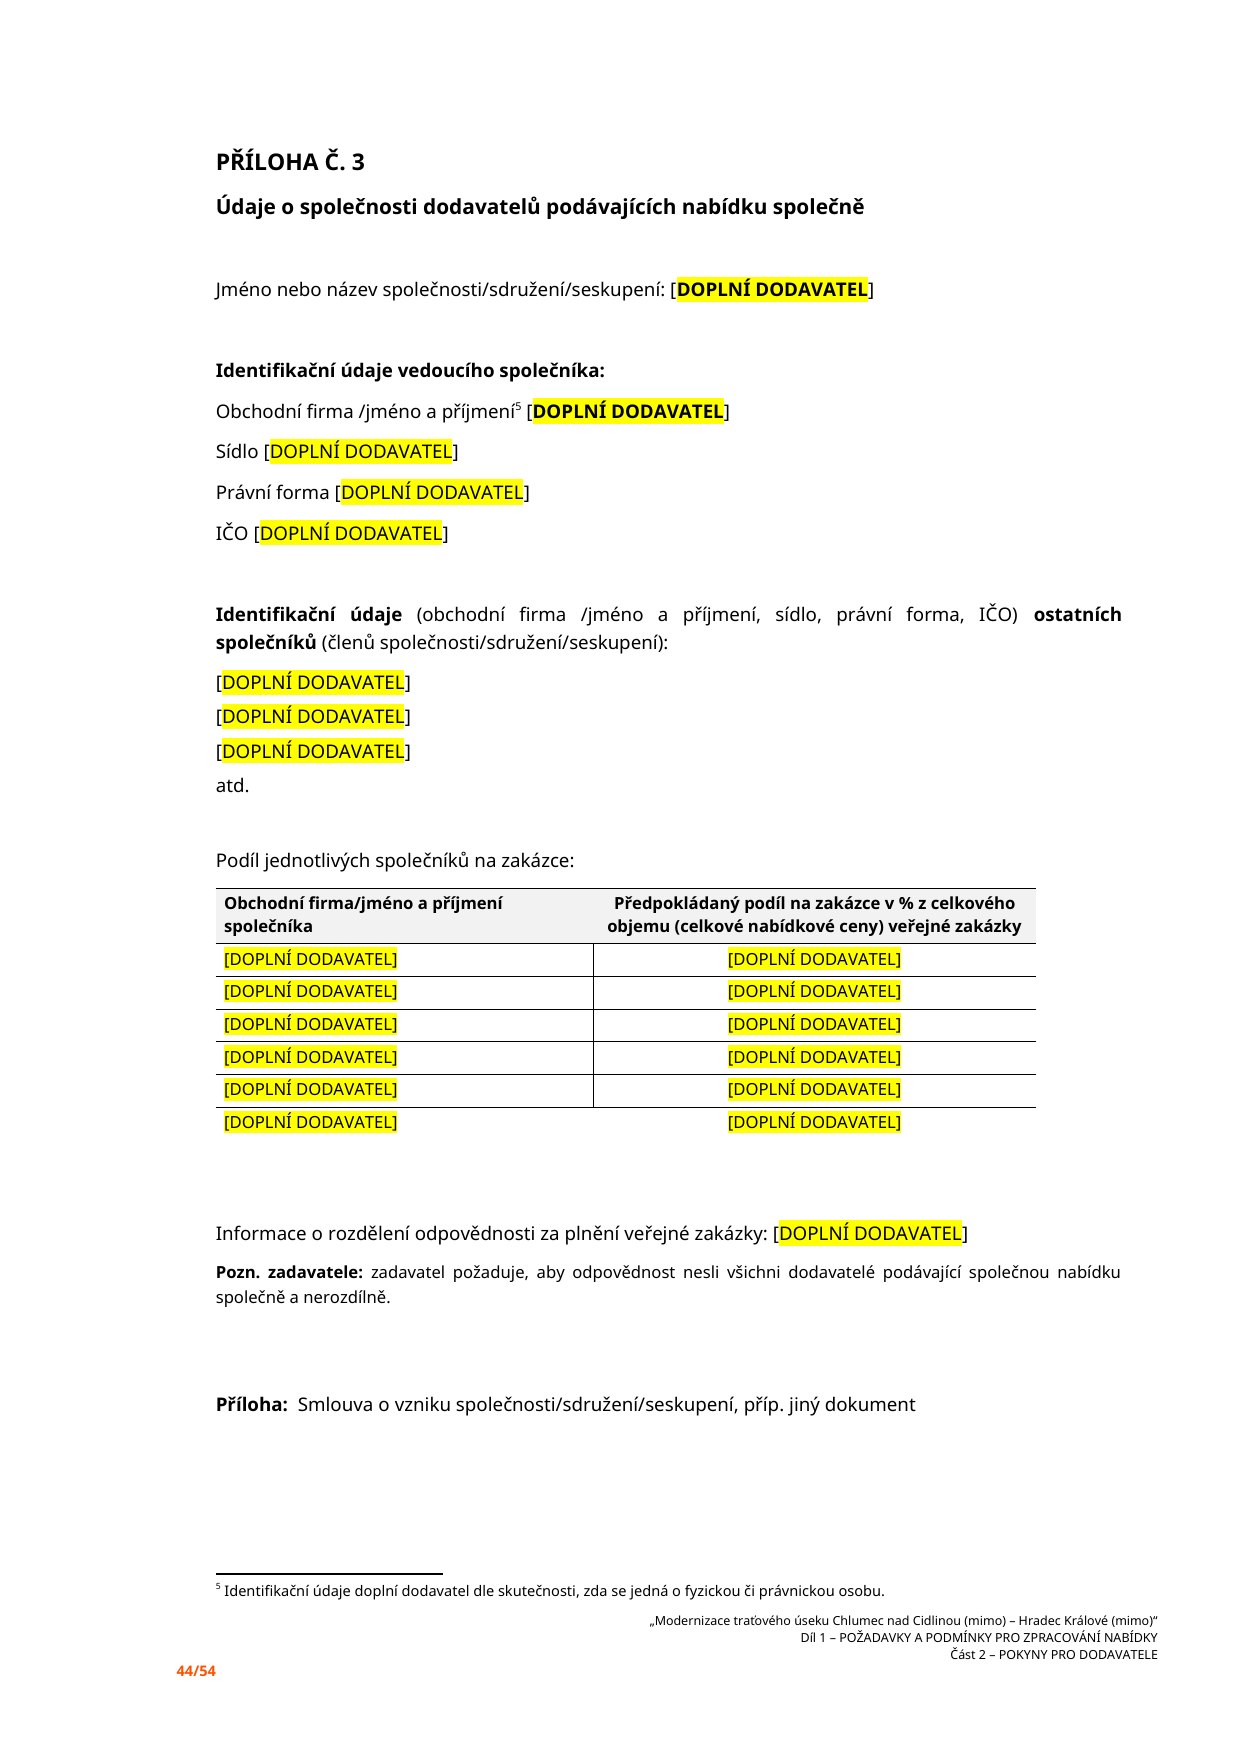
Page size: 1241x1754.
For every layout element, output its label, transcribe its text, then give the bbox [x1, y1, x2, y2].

text atd. [216, 772, 1122, 798]
text Příloha č. 3 [216, 146, 1122, 177]
text Právní forma [DOPLNÍ DODAVATEL] [523, 479, 1122, 505]
text Podíl jednotlivých společníků na zakázce: [216, 847, 1122, 873]
text [DOPLNÍ DODAVATEL] [216, 669, 1122, 695]
text Právní forma [DOPLNÍ DODAVATEL] [216, 479, 341, 505]
text IČO [DOPLNÍ DODAVATEL] [442, 520, 1122, 545]
text Údaje o společnosti dodavatelů podávajících nabídku společně [216, 192, 1122, 221]
text [DOPLNÍ DODAVATEL] [404, 738, 1122, 763]
text Příloha: Smlouva o vzniku společnosti/sdružení/seskupení, příp. jiný dokument [216, 1392, 1122, 1417]
text Jméno nebo název společnosti/sdružení/seskupení: [DOPLNÍ DODAVATEL] [868, 277, 1122, 302]
table_cell [DOPLNÍ DODAVATEL] [216, 1010, 593, 1041]
table_cell [DOPLNÍ DODAVATEL] [216, 977, 593, 1008]
table_cell [DOPLNÍ DODAVATEL] [594, 944, 1036, 976]
text Identifikační údaje vedoucího společníka: [216, 358, 1122, 383]
text Obchodní firma /jméno a příjmení [DOPLNÍ DODAVATEL] [724, 398, 1122, 424]
table_cell [DOPLNÍ DODAVATEL] [594, 1010, 1036, 1041]
table_cell [DOPLNÍ DODAVATEL] [594, 1042, 1036, 1074]
text Informace o rozdělení odpovědnosti za plnění veřejné zakázky: [DOPLNÍ DODAVATEL] [216, 1220, 779, 1246]
table_cell [DOPLNÍ DODAVATEL] [216, 1108, 593, 1139]
text Pozn. zadavatele: zadavatel požaduje, aby odpovědnost nesli všichni dodavatelé podávající společnou nabídku společně a nerozdílně. [216, 1261, 1122, 1308]
text Jméno nebo název společnosti/sdružení/seskupení: [DOPLNÍ DODAVATEL] [216, 277, 677, 302]
text Identifikační údaje (obchodní firma /jméno a příjmení, sídlo, právní forma, IČO) ostatních společníků (členů společnosti/sdružení/seskupení): [216, 601, 1122, 654]
text Sídlo [DOPLNÍ DODAVATEL] [452, 439, 1122, 464]
text [DOPLNÍ DODAVATEL] [404, 704, 1122, 729]
table_cell [DOPLNÍ DODAVATEL] [593, 1108, 1036, 1139]
table_cell [DOPLNÍ DODAVATEL] [594, 1075, 1036, 1107]
table_cell [DOPLNÍ DODAVATEL] [594, 977, 1036, 1008]
table_cell [DOPLNÍ DODAVATEL] [216, 1042, 593, 1074]
table_cell [DOPLNÍ DODAVATEL] [216, 1075, 593, 1107]
text Obchodní firma /jméno a příjmení [DOPLNÍ DODAVATEL] [216, 398, 533, 424]
table_header Obchodní firma/jméno a příjmení společníka [216, 889, 593, 943]
table_cell [DOPLNÍ DODAVATEL] [216, 944, 593, 976]
table_header Předpokládaný podíl na zakázce v % z celkového objemu (celkové nabídkové ceny) veřejné zakázky [593, 889, 1036, 943]
